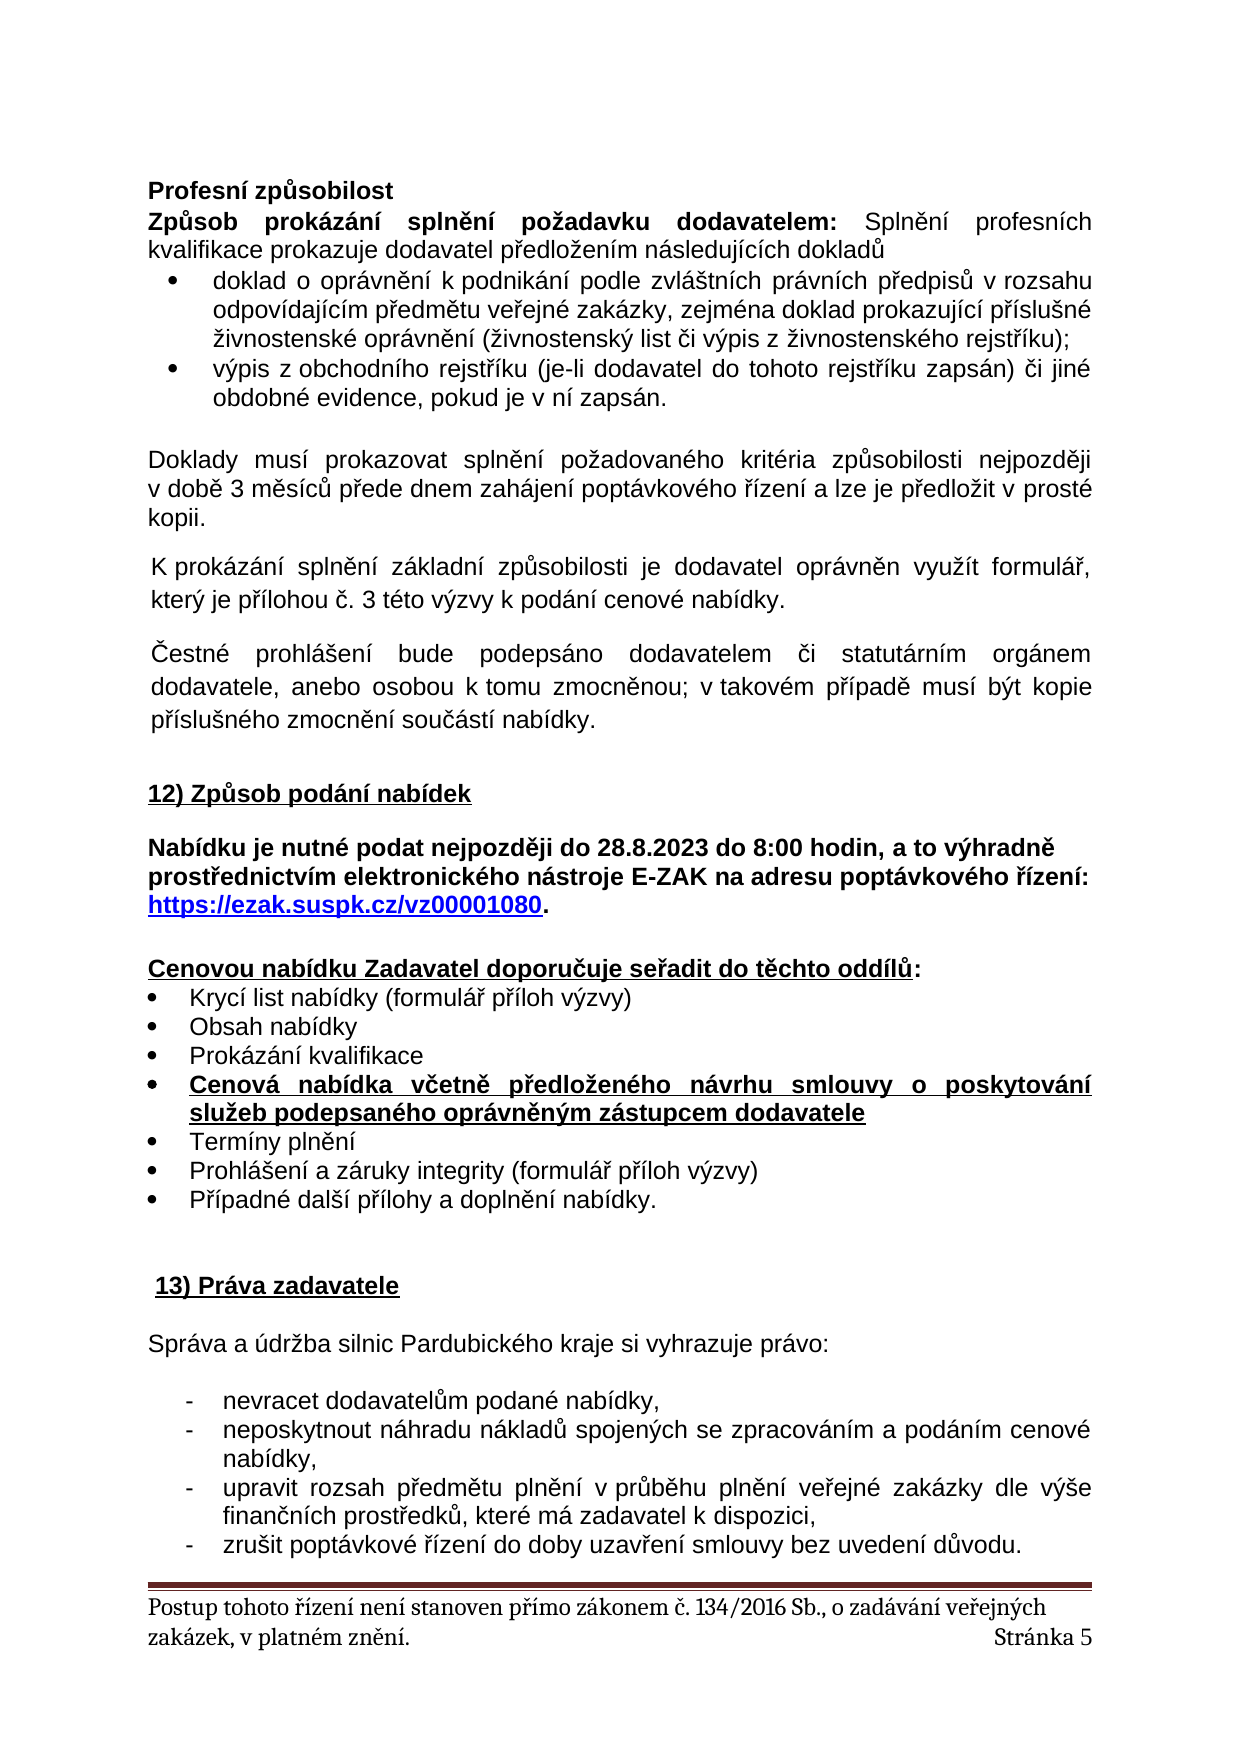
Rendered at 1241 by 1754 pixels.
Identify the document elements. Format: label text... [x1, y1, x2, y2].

subtitle Nabídku je nutné podat nejpozději do 28.8.2023 do 8:00 hodin, a to výhradně prostřednictvím elektronického nástroje E-ZAK na adresu poptávkového řízení: https://ezak.suspk.cz/vz00001080. [148, 833, 1092, 919]
list zrušit poptávkové řízení do doby uzavření smlouvy bez uvedení důvodu. [185, 1530, 1092, 1559]
text 13) Práva zadavatele [148, 1271, 1092, 1300]
list Prohlášení a záruky integrity (formulář příloh výzvy) [148, 1156, 1092, 1185]
text Cenovou nabídku Zadavatel doporučuje seřadit do těchto oddílů: [148, 954, 1092, 983]
list K prokázání splnění základní způsobilosti je dodavatel oprávněn využít formulář, který je přílohou č. 3 této výzvy k podání cenové nabídky. [151, 552, 1092, 614]
list výpis z obchodního rejstříku (je-li dodavatel do tohoto rejstříku zapsán) či jiné obdobné evidence, pokud je v ní zapsán. [168, 354, 1092, 412]
list Případné další přílohy a doplnění nabídky. [148, 1185, 1092, 1214]
list Cenová nabídka včetně předloženého návrhu smlouvy o poskytování služeb podepsaného oprávněným zástupcem dodavatele [148, 1069, 1092, 1127]
list Obsah nabídky [148, 1012, 1092, 1041]
text Způsob prokázání splnění požadavku dodavatelem: Splnění profesních kvalifikace prokazuje dodavatel předložením následujících dokladů [148, 206, 1092, 264]
list Termíny plnění [148, 1127, 1092, 1156]
text Správa a údržba silnic Pardubického kraje si vyhrazuje právo: [148, 1329, 1092, 1357]
list Prokázání kvalifikace [148, 1041, 1092, 1069]
list upravit rozsah předmětu plnění v průběhu plnění veřejné zakázky dle výše finančních prostředků, které má zadavatel k dispozici, [185, 1472, 1092, 1530]
list Krycí list nabídky (formulář příloh výzvy) [148, 983, 1092, 1012]
text 12) Způsob podání nabídek [148, 779, 1092, 808]
list neposkytnout náhradu nákladů spojených se zpracováním a podáním cenové nabídky, [185, 1415, 1092, 1472]
list nevracet dodavatelům podané nabídky, [185, 1386, 1092, 1415]
text Profesní způsobilost [148, 176, 1092, 204]
list doklad o oprávnění k podnikání podle zvláštních právních předpisů v rozsahu odpovídajícím předmětu veřejné zakázky, zejména doklad prokazující příslušné živnostenské oprávnění (živnostenský list či výpis z živnostenského rejstříku); [168, 266, 1092, 352]
text Doklady musí prokazovat splnění požadovaného kritéria způsobilosti nejpozději v době 3 měsíců přede dnem zahájení poptávkového řízení a lze je předložit v prosté kopii. [148, 445, 1092, 531]
list Čestné prohlášení bude podepsáno dodavatelem či statutárním orgánem dodavatele, anebo osobou k tomu zmocněnou; v takovém případě musí být kopie příslušného zmocnění součástí nabídky. [151, 639, 1092, 734]
